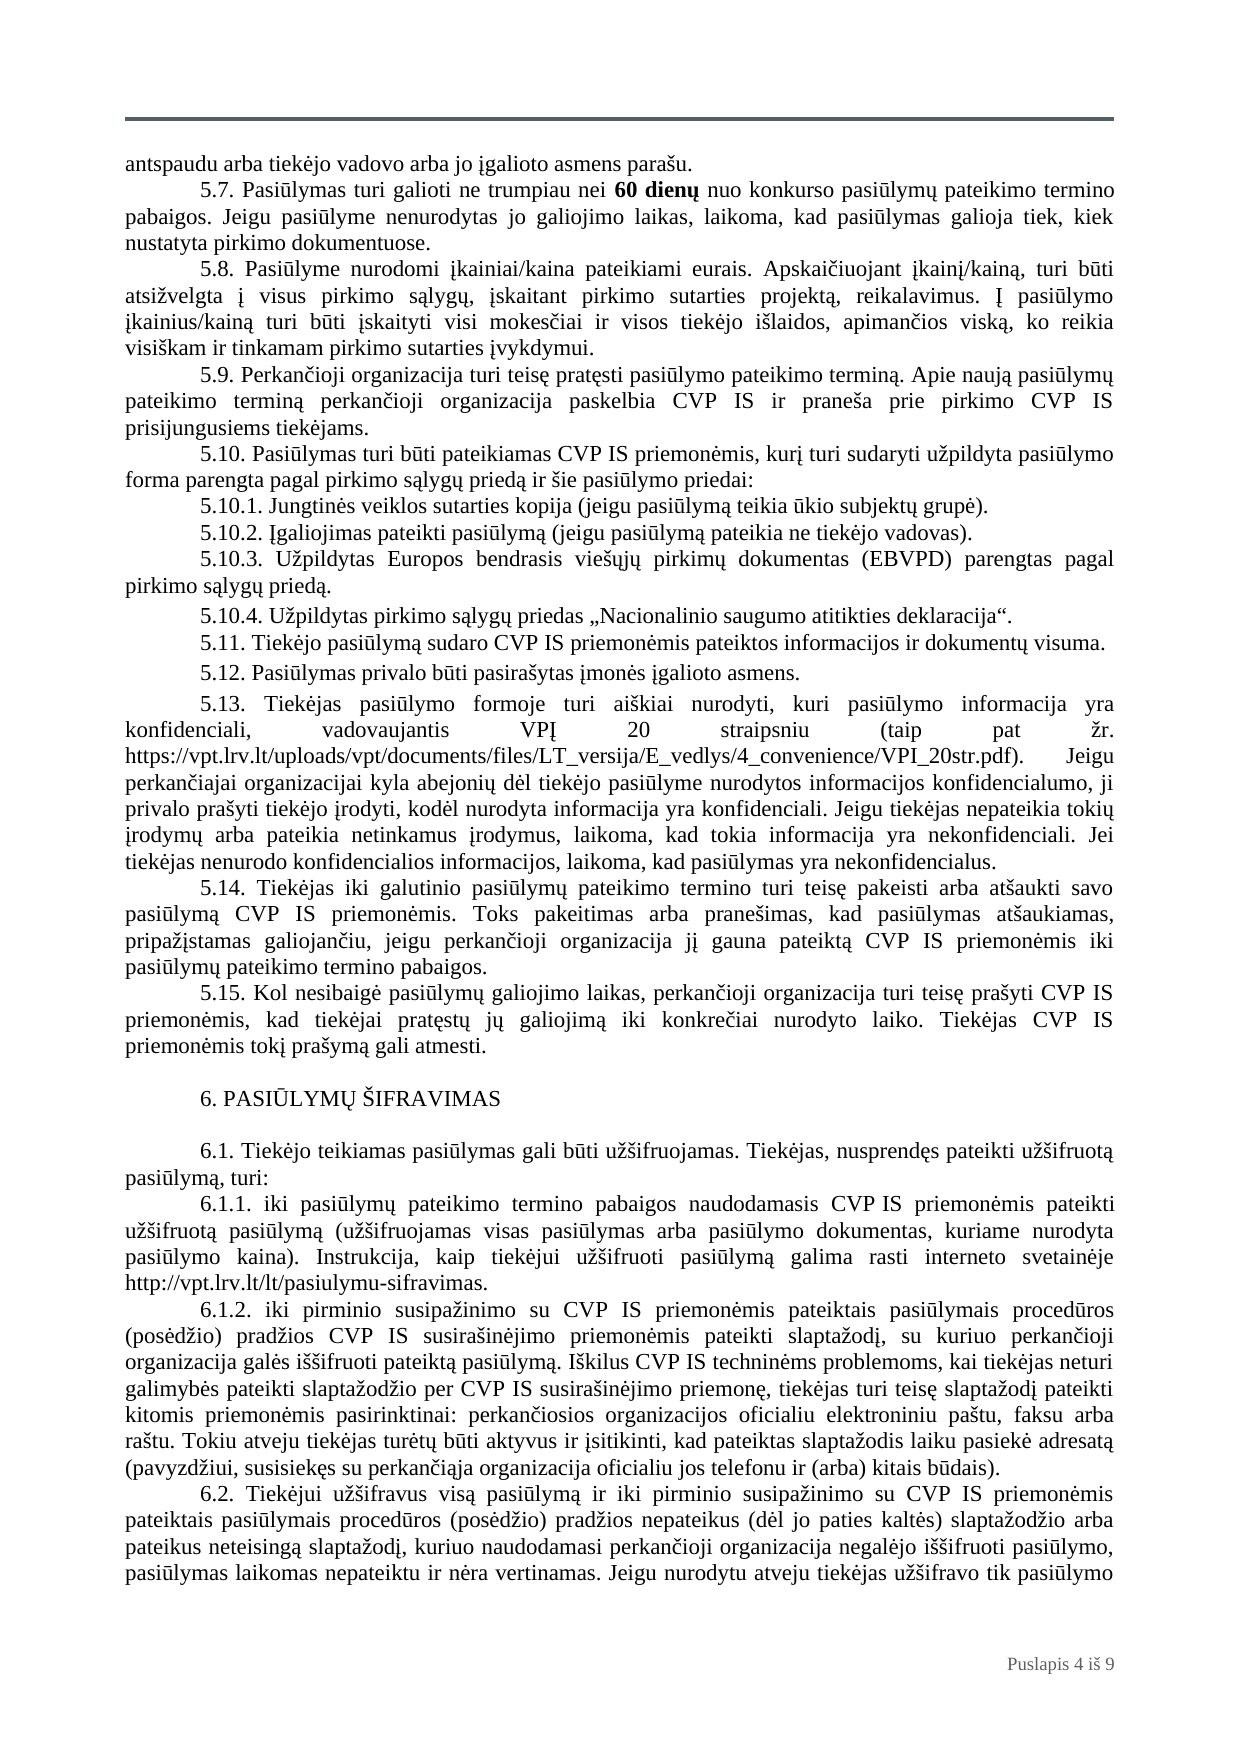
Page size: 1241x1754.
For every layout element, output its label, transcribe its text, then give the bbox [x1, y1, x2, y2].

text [125, 689, 1115, 1586]
text 5.10.4. Užpildytas pirkimo sąlygų priedas „Nacionalinio saugumo atitikties deklaracija“. 5.11. Tiekėjo pasiūlymą sudaro CVP IS priemonėmis pateiktos informacijos ir dokumentų visuma. [125, 602, 1115, 655]
text 5.12. Pasiūlymas privalo būti pasirašytas įmonės įgalioto asmens. [125, 659, 1115, 685]
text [125, 150, 1115, 598]
